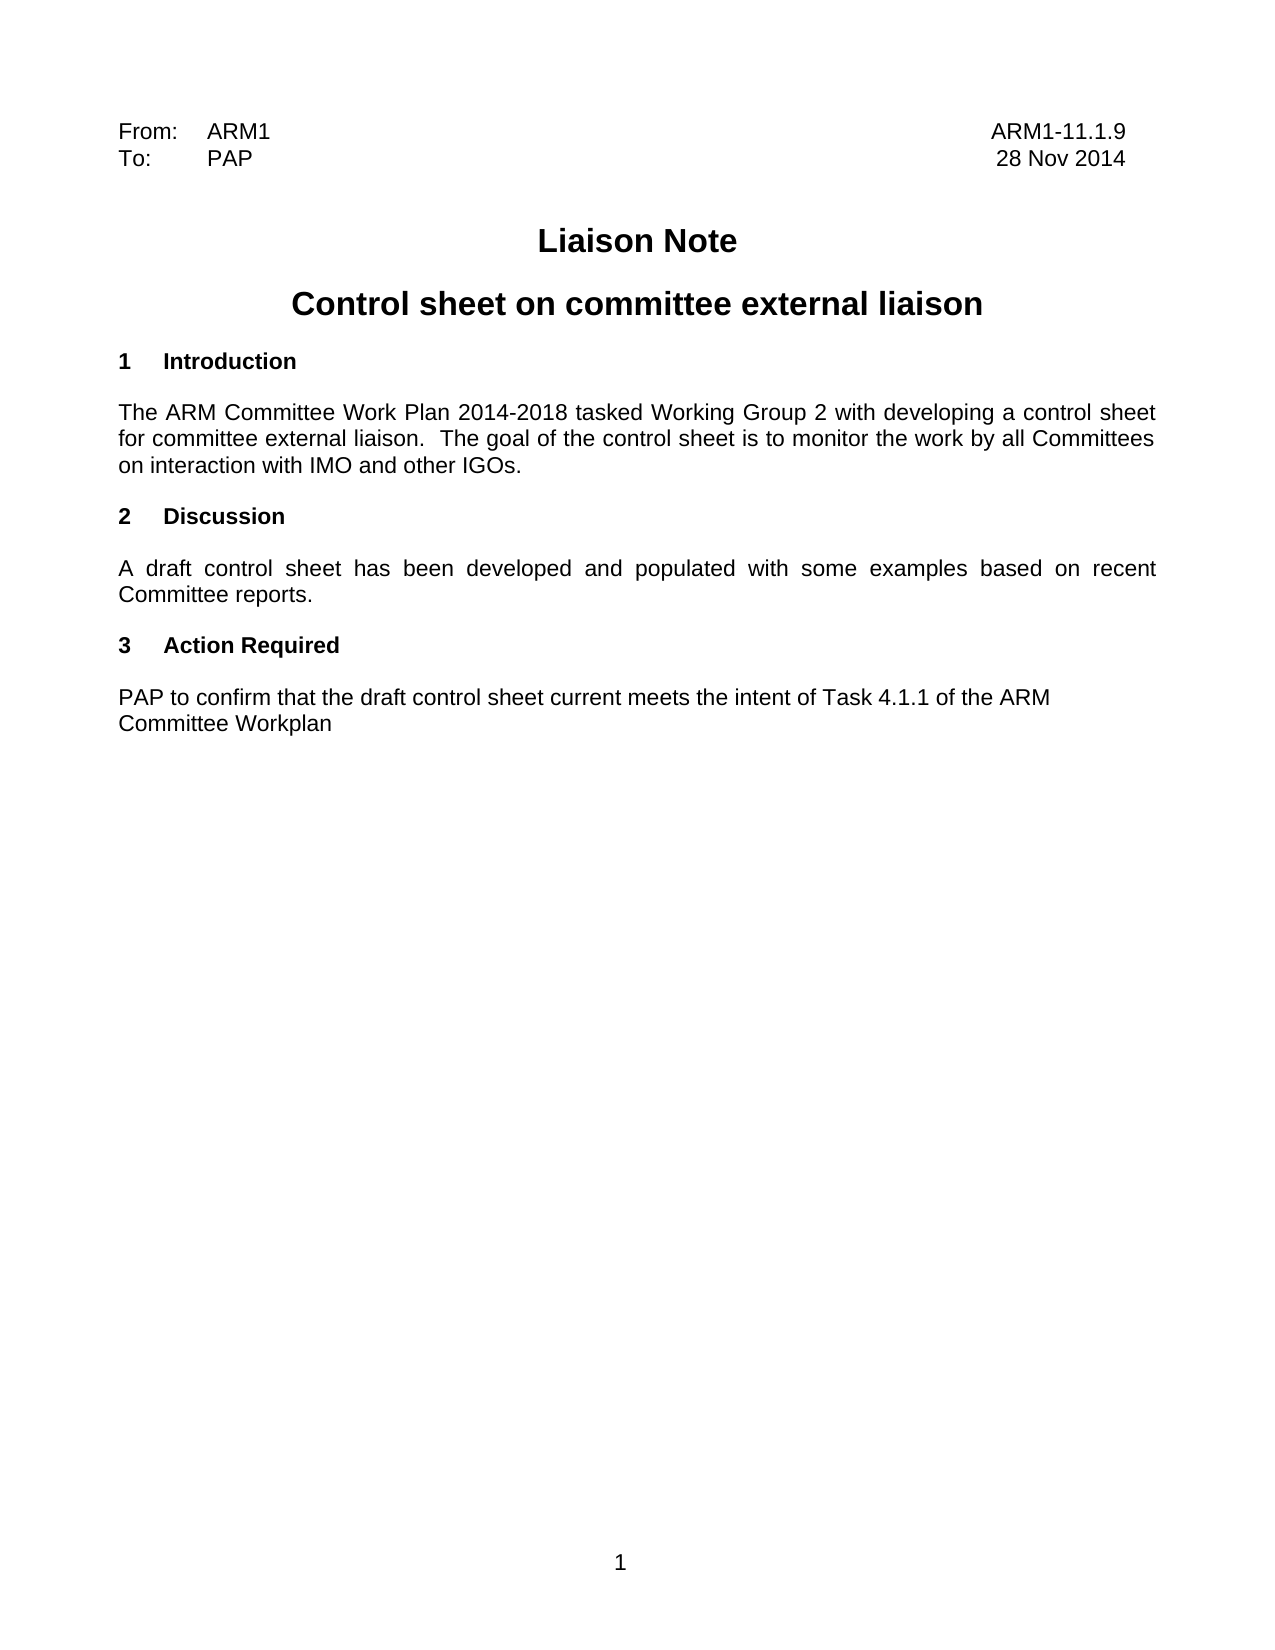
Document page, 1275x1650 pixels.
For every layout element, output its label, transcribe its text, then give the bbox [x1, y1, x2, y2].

table_cell To: PAP [107, 145, 568, 171]
table_header From: ARM1 [107, 118, 568, 144]
text The ARM Committee Work Plan 2014-2018 tasked Working Group 2 with developing a control sheet for committee external liaison. The goal of the control sheet is to monitor the work by all Committees on interaction with IMO and other IGOs. [118, 399, 1157, 478]
subtitle Action Required [118, 632, 1157, 658]
table_header ARM1-11.1.9 [568, 118, 1137, 144]
table_cell 28 Nov 2014 [568, 145, 1137, 171]
title Control sheet on committee external liaison [118, 284, 1157, 323]
subtitle Introduction [118, 348, 1157, 374]
subtitle Discussion [118, 503, 1157, 529]
title Liaison Note [118, 221, 1157, 259]
text PAP to confirm that the draft control sheet current meets the intent of Task 4.1.1 of the ARM Committee Workplan [118, 683, 1157, 736]
text A draft control sheet has been developed and populated with some examples based on recent Committee reports. [118, 554, 1157, 607]
